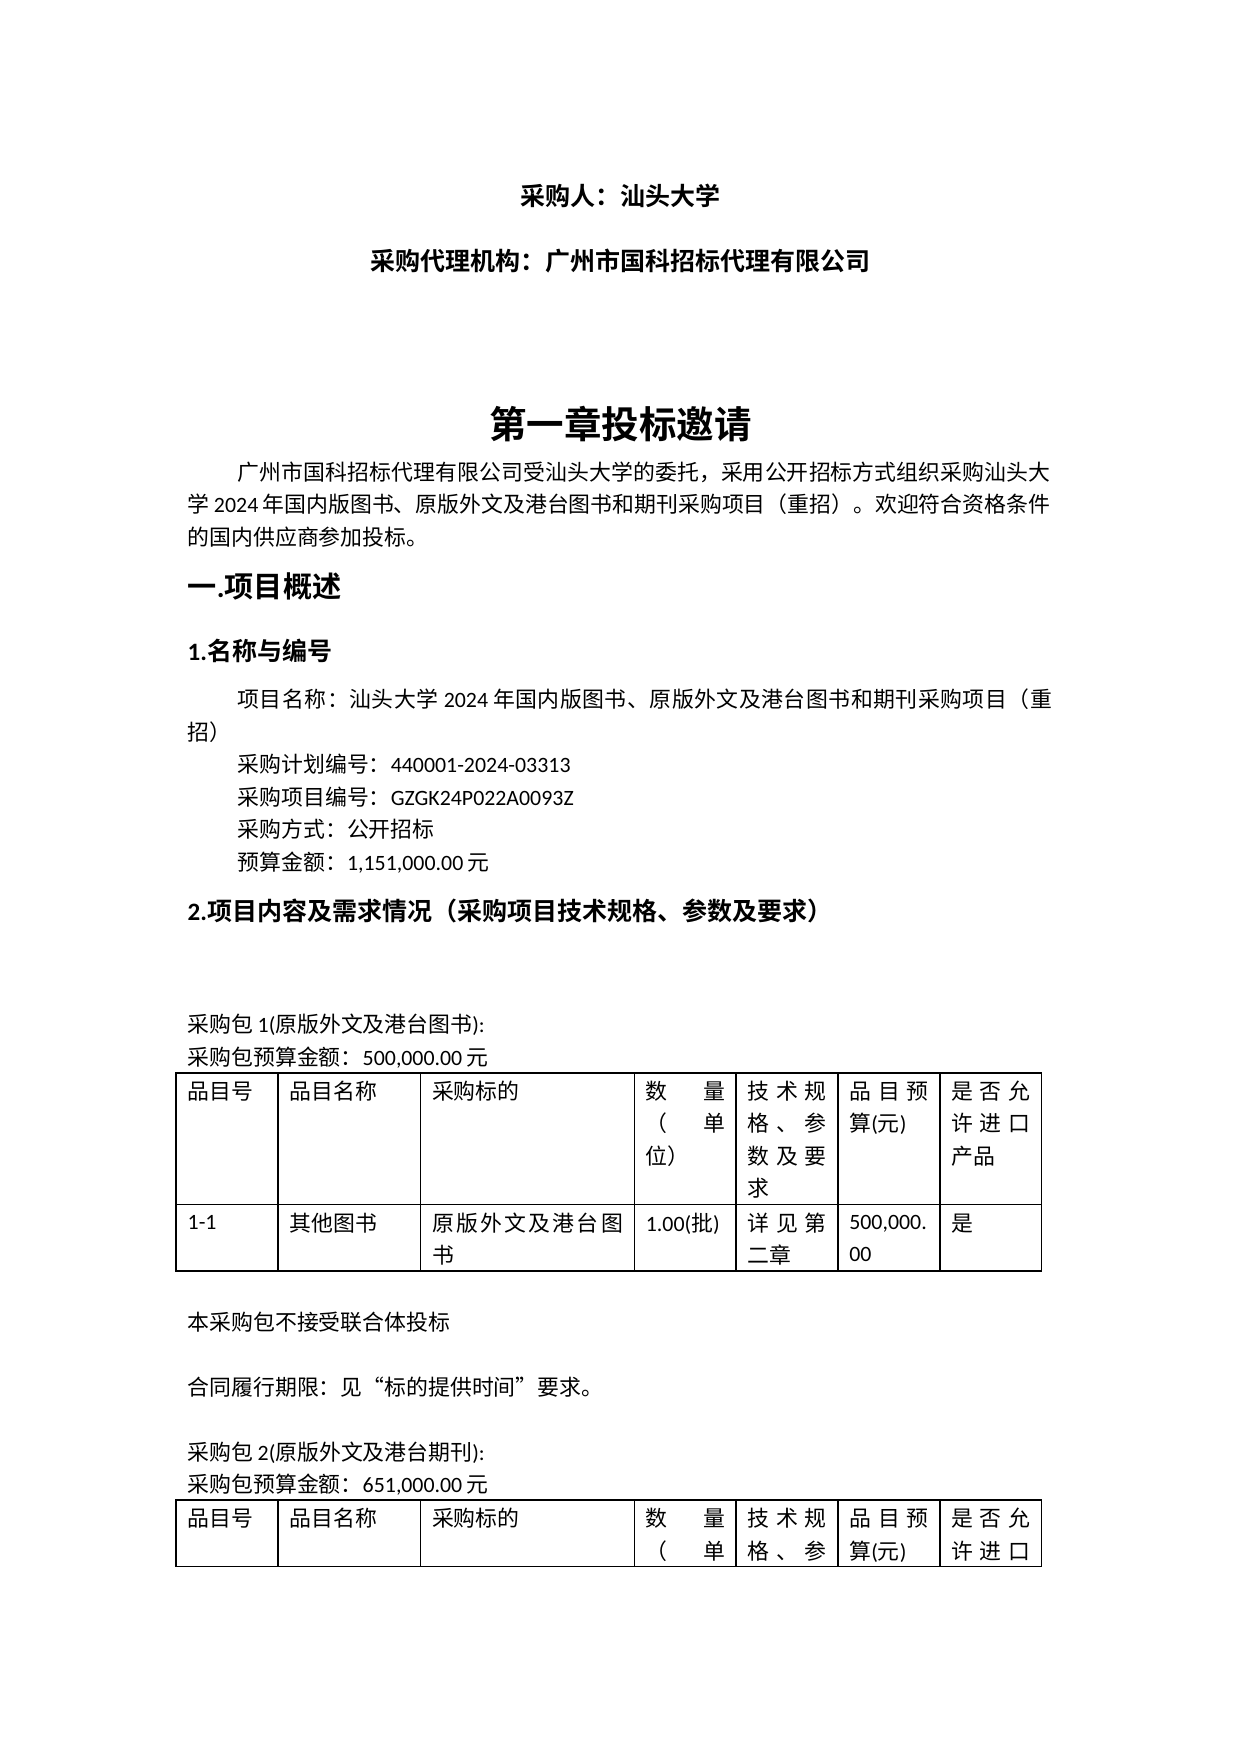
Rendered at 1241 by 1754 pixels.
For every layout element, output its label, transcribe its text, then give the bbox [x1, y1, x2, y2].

table_header 品目号 [177, 1074, 277, 1203]
text 1.名称与编号 [187, 617, 1053, 682]
text 采购方式：公开招标 [187, 812, 1053, 844]
table_header 品目名称 [279, 1501, 420, 1566]
table_header 技术规格、参数及要求 [737, 1074, 837, 1203]
text 本采购包不接受联合体投标 [187, 1304, 1053, 1337]
text 2.项目内容及需求情况（采购项目技术规格、参数及要求） [187, 877, 1053, 942]
table_header 采购标的 [421, 1074, 634, 1203]
text 合同履行期限：见“标的提供时间”要求。 [187, 1369, 1053, 1402]
table_header 数量（单位） [635, 1501, 735, 1566]
text 广州市国科招标代理有限公司受汕头大学的委托，采用公开招标方式组织采购汕头大学2024年国内版图书、原版外文及港台图书和期刊采购项目（重招）。欢迎符合资格条件的国内供应商参加投标。 [187, 454, 1053, 552]
table_header 品目预算(元) [839, 1074, 939, 1203]
text 项目名称：汕头大学2024年国内版图书、原版外文及港台图书和期刊采购项目（重招） [187, 682, 1053, 747]
table_header 是否允许进口产品 [941, 1501, 1041, 1566]
table_header 品目名称 [279, 1074, 420, 1203]
table_cell 其他图书 [279, 1205, 420, 1270]
table_cell 1-1 [177, 1205, 277, 1270]
table_cell 原版外文及港台图书 [421, 1205, 634, 1270]
table_cell 是 [941, 1205, 1041, 1270]
table_cell 详见第二章 [737, 1205, 837, 1270]
table_header 是否允许进口产品 [941, 1074, 1041, 1203]
text 预算金额：1,151,000.00元 [187, 844, 1053, 877]
text 采购人：汕头大学 [187, 162, 1053, 227]
text 一.项目概述 [187, 552, 1053, 617]
text 采购项目编号：GZGK24P022A0093Z [187, 779, 1053, 812]
table_cell 500,000.00 [839, 1205, 939, 1270]
table_header 技术规格、参数及要求 [737, 1501, 837, 1566]
text 采购包预算金额：651,000.00元 [187, 1467, 1053, 1499]
text 采购代理机构：广州市国科招标代理有限公司 [187, 227, 1053, 292]
table_header 品目预算(元) [839, 1501, 939, 1566]
table_cell 1.00(批) [635, 1205, 735, 1270]
table_header 品目号 [177, 1501, 277, 1566]
text 采购包2(原版外文及港台期刊): [187, 1434, 1053, 1467]
text 采购包预算金额：500,000.00元 [187, 1039, 1053, 1072]
table_header 采购标的 [421, 1501, 634, 1566]
text 采购包1(原版外文及港台图书): [187, 1007, 1053, 1039]
text 第一章投标邀请 [187, 389, 1053, 454]
text 采购计划编号：440001-2024-03313 [187, 747, 1053, 779]
table_header 数量（单位） [635, 1074, 735, 1203]
